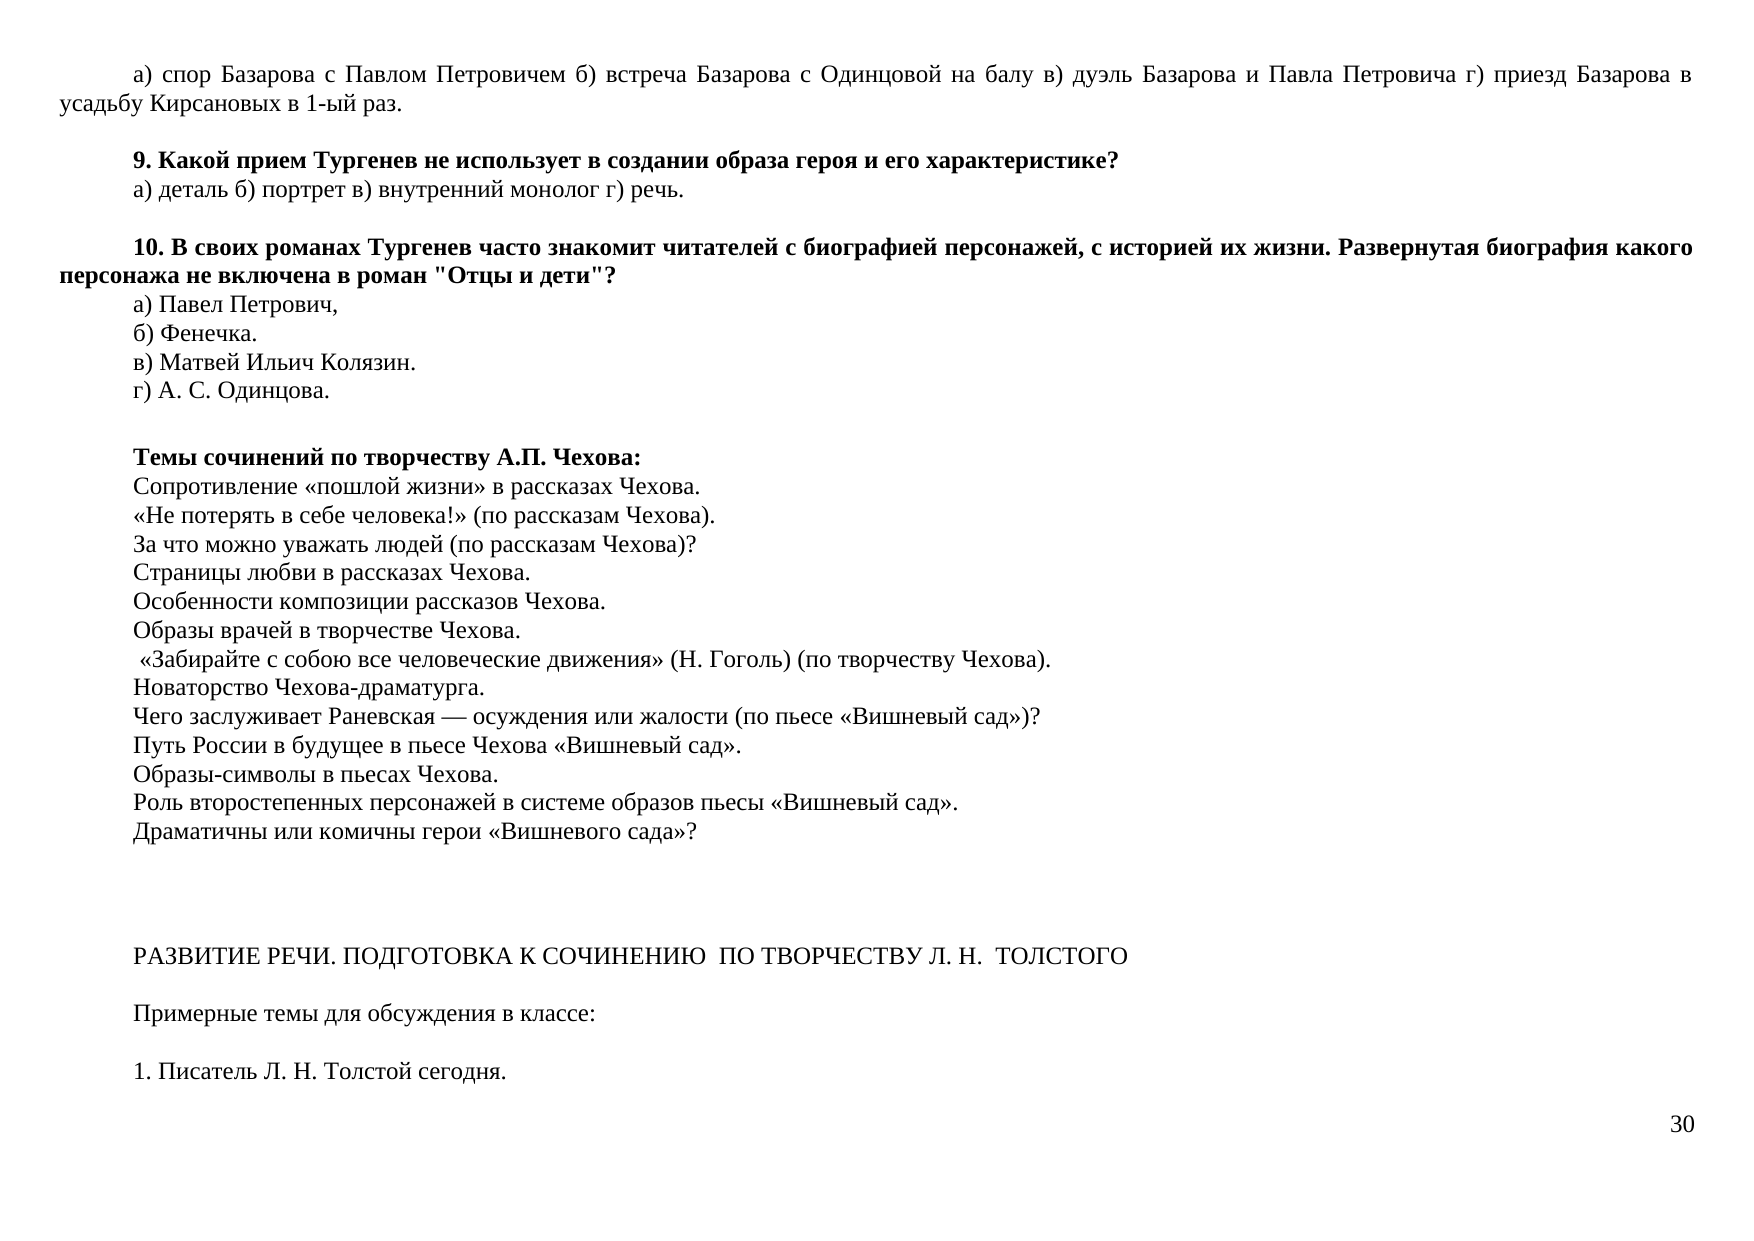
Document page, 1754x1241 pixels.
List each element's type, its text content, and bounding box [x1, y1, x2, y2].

text Темы сочинений по творчеству А.П. Чехова: [59, 442, 1695, 471]
text а) спор Базарова с Павлом Петровичем б) встреча Базарова с Одинцовой на балу в) дуэль Базарова и Павла Петровича г) приезд Базарова в усадьбу Кирсановых в 1-ый раз. [59, 59, 1695, 117]
text 10. В своих романах Тургенев часто знакомит читателей с биографией персонажей, с историей их жизни. Развернутая биография какого персонажа не включена в роман "Отцы и дети"? [59, 232, 1695, 289]
text Примерные темы для обсуждения в классе: [59, 998, 1695, 1027]
text а) Павел Петрович, [59, 289, 1695, 318]
text Роль второстепенных персонажей в системе образов пьесы «Вишневый сад». [59, 787, 1695, 816]
text Особенности композиции рассказов Чехова. [59, 586, 1695, 615]
text Сопротивление «пошлой жизни» в рассказах Чехова. [59, 471, 1695, 500]
text а) деталь б) портрет в) внутренний монолог г) речь. [59, 174, 1695, 203]
text б) Фенечка. [59, 318, 1695, 347]
text Образы-символы в пьесах Чехова. [59, 759, 1695, 787]
text 9. Какой прием Тургенев не использует в создании образа героя и его характеристике? [59, 145, 1695, 174]
text в) Матвей Ильич Колязин. [59, 347, 1695, 375]
text Страницы любви в рассказах Чехова. [59, 557, 1695, 586]
text Драматичны или комичны герои «Вишневого сада»? [59, 816, 1695, 845]
text г) А. С. Одинцова. [59, 375, 1695, 404]
text За что можно уважать людей (по рассказам Чехова)? [59, 529, 1695, 557]
text Путь России в будущее в пьесе Чехова «Вишневый сад». [59, 730, 1695, 759]
text РАЗВИТИЕ РЕЧИ. ПОДГОТОВКА К СОЧИНЕНИЮ ПО ТВОРЧЕСТВУ Л. Н. ТОЛСТОГО [59, 941, 1695, 969]
text Образы врачей в творчестве Чехова. [59, 615, 1695, 644]
text Новаторство Чехова-драматурга. [59, 672, 1695, 701]
text «Забирайте с собою все человеческие движения» (Н. Гоголь) (по творчеству Чехова). [59, 644, 1695, 672]
text «Не потерять в себе человека!» (по рассказам Чехова). [59, 500, 1695, 529]
text Чего заслуживает Раневская — осуждения или жалости (по пьесе «Вишневый сад»)? [59, 701, 1695, 730]
text 1. Писатель Л. Н. Толстой сегодня. [59, 1056, 1695, 1084]
